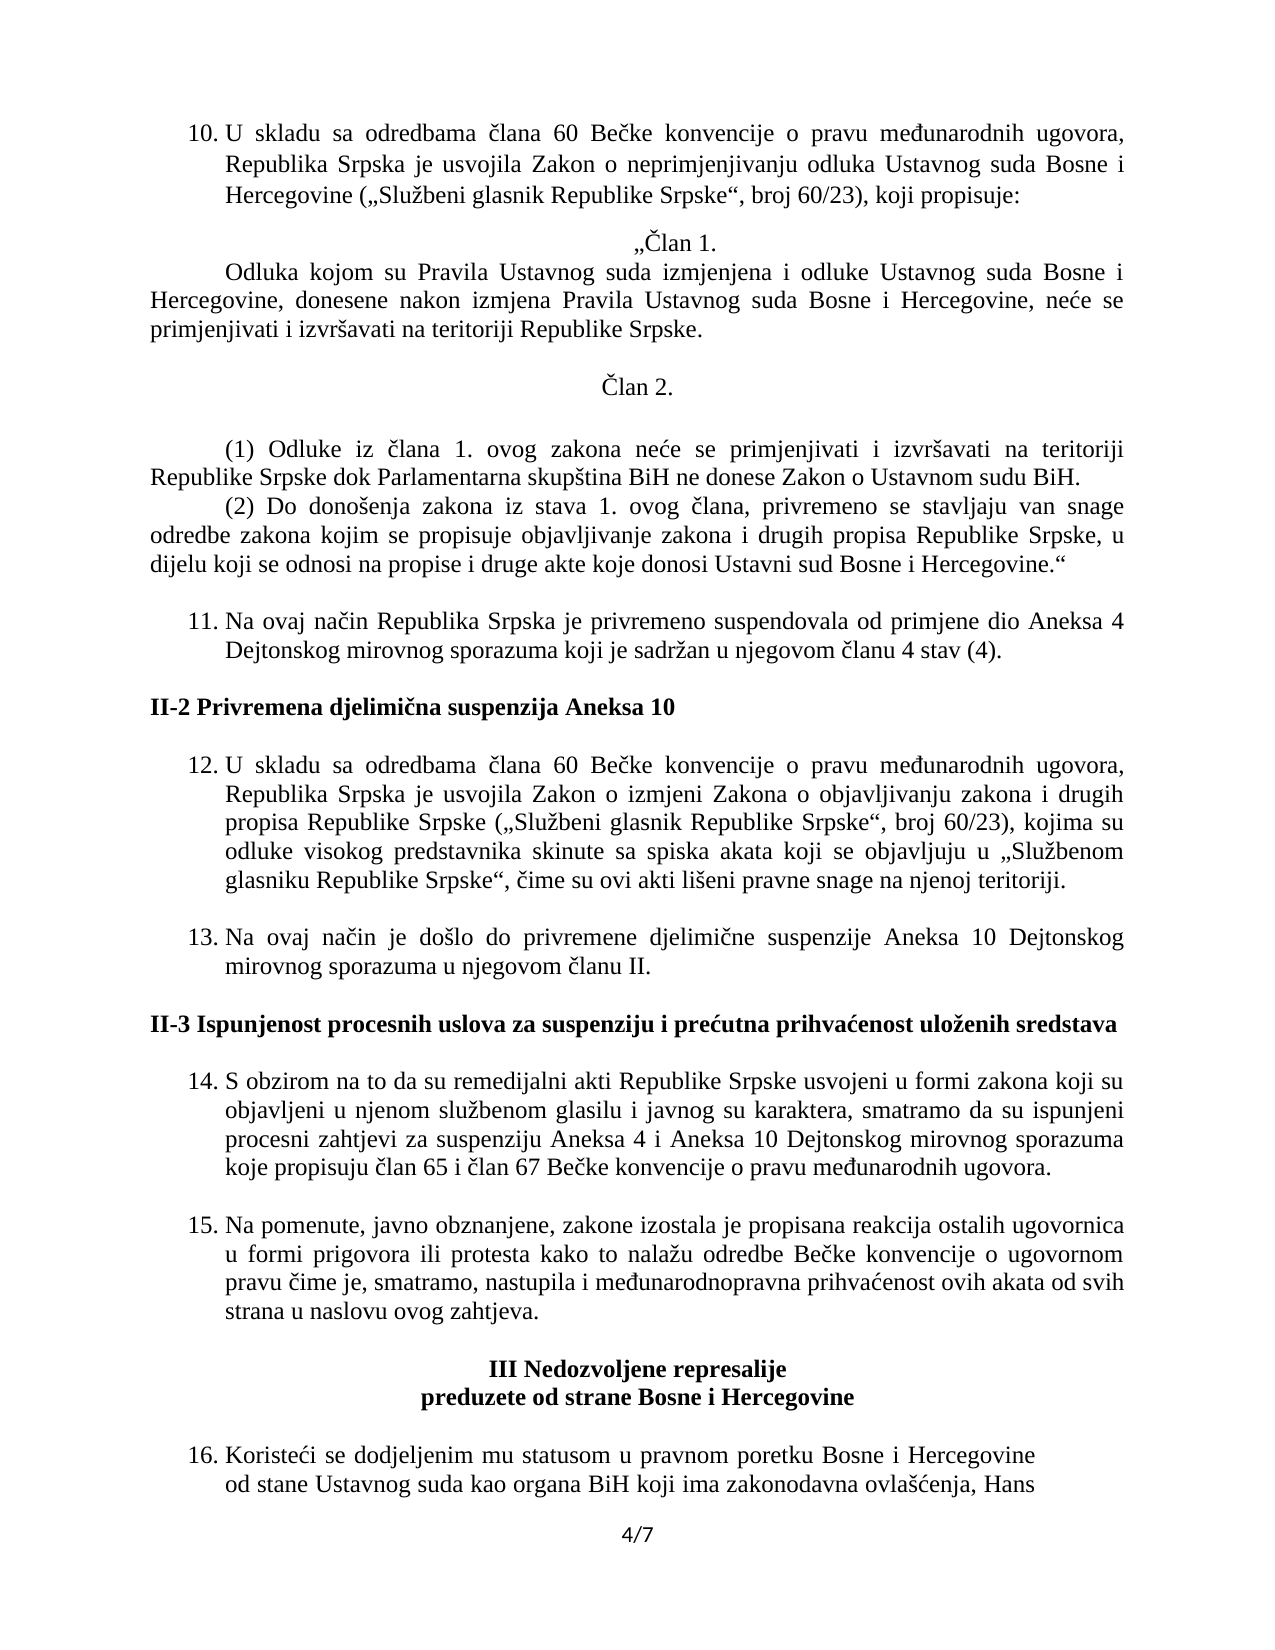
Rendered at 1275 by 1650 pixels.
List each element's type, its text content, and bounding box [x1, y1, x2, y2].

list U skladu sa odredbama člana 60 Bečke konvencije o pravu međunarodnih ugovora, Republika Srpska je usvojila Zakon o izmjeni Zakona o objavljivanju zakona i drugih propisa Republike Srpske („Službeni glasnik Republike Srpske“, broj 60/23), kojima su odluke visokog predstavnika skinute sa spiska akata koji se objavljuju u „Službenom glasniku Republike Srpske“, čime su ovi akti lišeni pravne snage na njenoj teritoriji. [187, 750, 1125, 894]
text Član 2. [150, 372, 1125, 400]
text Odluka kojom su Pravila Ustavnog suda izmjenjena i odluke Ustavnog suda Bosne i Hercegovine, donesene nakon izmjena Pravila Ustavnog suda Bosne i Hercegovine, neće se primjenjivati i izvršavati na teritoriji Republike Srpske. [150, 257, 1125, 343]
list Na pomenute, javno obznanjene, zakone izostala je propisana reakcija ostalih ugovornica u formi prigovora ili protesta kako to nalažu odredbe Bečke konvencije o ugovornom pravu čime je, smatramo, nastupila i međunarodnopravna prihvaćenost ovih akata od svih strana u naslovu ovog zahtjeva. [187, 1210, 1125, 1325]
list S obzirom na to da su remedijalni akti Republike Srpske usvojeni u formi zakona koji su objavljeni u njenom službenom glasilu i javnog su karaktera, smatramo da su ispunjeni procesni zahtjevi za suspenziju Aneksa 4 i Aneksa 10 Dejtonskog mirovnog sporazuma koje propisuju član 65 i član 67 Bečke konvencije o pravu međunarodnih ugovora. [187, 1066, 1125, 1181]
text III Nedozvoljene represalije [150, 1354, 1125, 1382]
text preduzete od strane Bosne i Hercegovine [150, 1382, 1125, 1411]
text „Član 1. [150, 228, 1125, 257]
text (1) Odluke iz člana 1. ovog zakona neće se primjenjivati i izvršavati na teritoriji Republike Srpske dok Parlamentarna skupština BiH ne donese Zakon o Ustavnom sudu BiH. [150, 434, 1125, 491]
text II-2 Privremena djelimična suspenzija Aneksa 10 [150, 692, 1125, 721]
list Na ovaj način je došlo do privremene djelimične suspenzije Aneksa 10 Dejtonskog mirovnog sporazuma u njegovom članu II. [187, 922, 1125, 980]
text (2) Do donošenja zakona iz stava 1. ovog člana, privremeno se stavljaju van snage odredbe zakona kojim se propisuje objavljivanje zakona i drugih propisa Republike Srpske, u dijelu koji se odnosi na propise i druge akte koje donosi Ustavni sud Bosne i Hercegovine.“ [150, 491, 1125, 577]
list Na ovaj način Republika Srpska je privremeno suspendovala od primjene dio Aneksa 4 Dejtonskog mirovnog sporazuma koji je sadržan u njegovom članu 4 stav (4). [187, 606, 1125, 664]
list U skladu sa odredbama člana 60 Bečke konvencije o pravu međunarodnih ugovora, Republika Srpska je usvojila Zakon o neprimjenjivanju odluka Ustavnog suda Bosne i Hercegovine („Službeni glasnik Republike Srpske“, broj 60/23), koji propisuje: [187, 118, 1125, 209]
text II-3 Ispunjenost procesnih uslova za suspenziju i prećutna prihvaćenost uloženih sredstava [150, 1009, 1125, 1037]
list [187, 1440, 1036, 1497]
